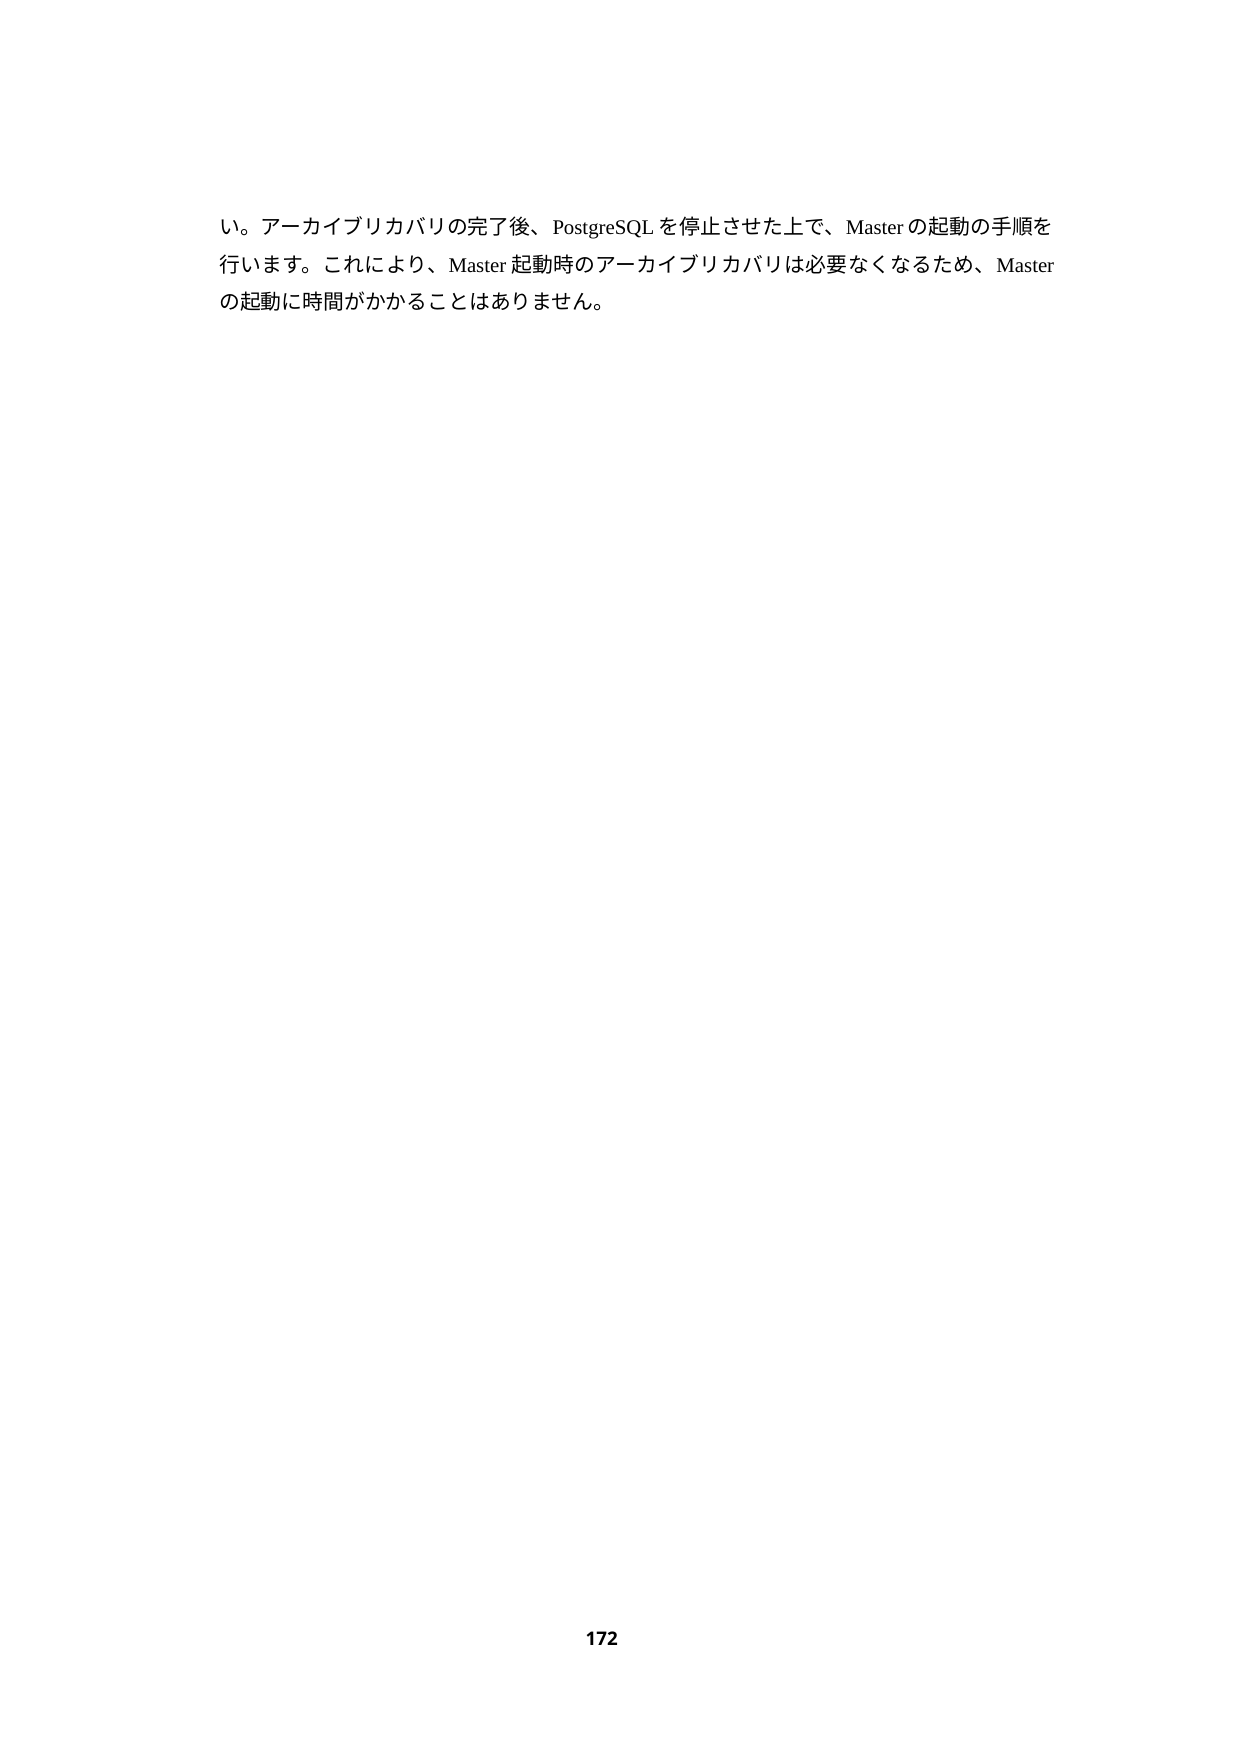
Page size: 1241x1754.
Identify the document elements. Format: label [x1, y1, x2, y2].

text [219, 207, 1054, 319]
